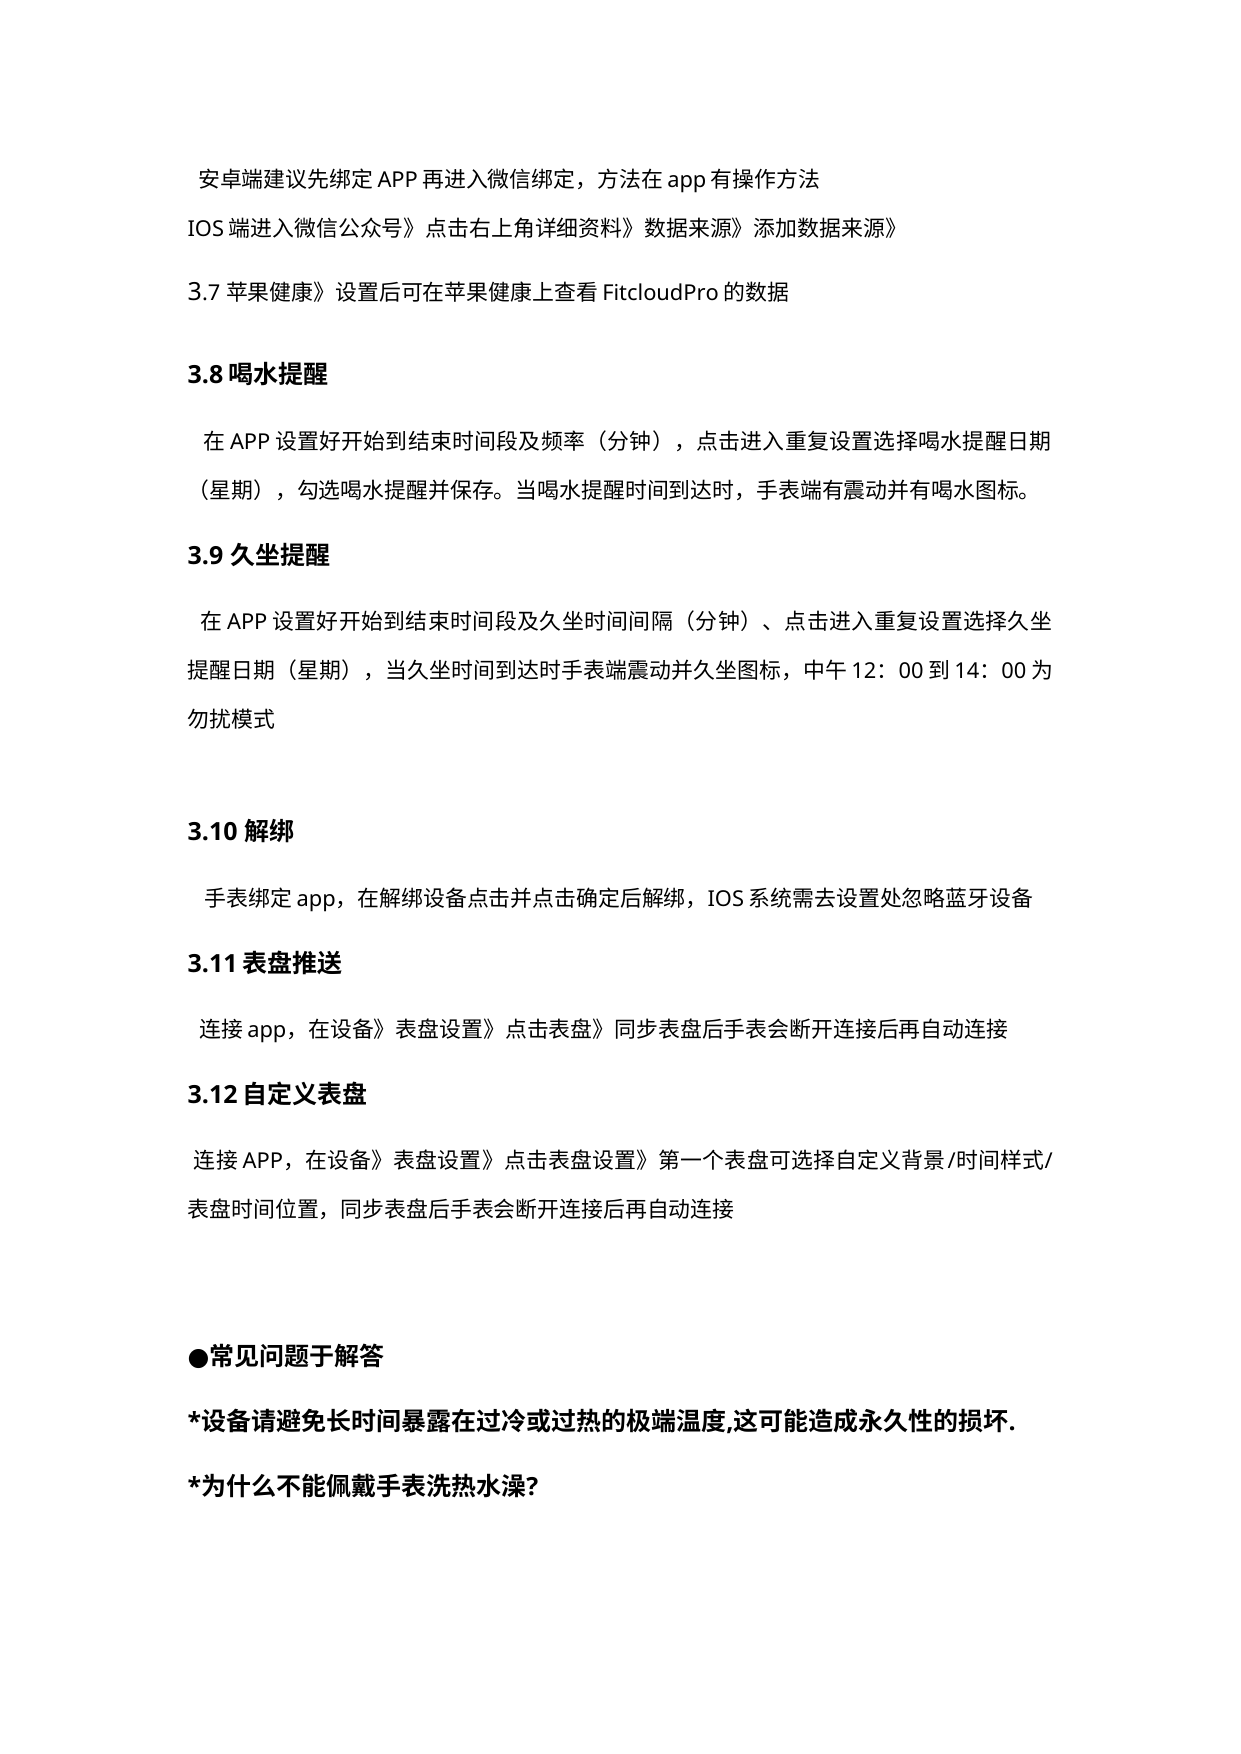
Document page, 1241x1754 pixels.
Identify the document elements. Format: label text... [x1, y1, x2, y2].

text *为什么不能佩戴手表洗热水澡? [187, 1452, 1053, 1517]
list 3.8喝水提醒 [187, 341, 1053, 406]
text 3.10 解绑 [187, 797, 1053, 862]
text 连接app，在设备》表盘设置》点击表盘》同步表盘后手表会断开连接后再自动连接 [187, 1012, 1053, 1044]
list 3.7 苹果健康》设置后可在苹果健康上查看FitcloudPro的数据 [187, 259, 1053, 324]
text *设备请避免长时间暴露在过冷或过热的极端温度,这可能造成永久性的损坏. [187, 1387, 1053, 1452]
text 安卓端建议先绑定APP再进入微信绑定，方法在app有操作方法 [187, 162, 1053, 194]
text IOS端进入微信公众号》点击右上角详细资料》数据来源》添加数据来源》 [187, 210, 1053, 243]
list 3.9 久坐提醒 [187, 521, 1053, 586]
text 在APP设置好开始到结束时间段及久坐时间间隔（分钟）、点击进入重复设置选择久坐提醒日期（星期），当久坐时间到达时手表端震动并久坐图标，中午12：00到14：00为勿扰模式 [187, 604, 1053, 734]
text ●常见问题于解答 [187, 1322, 1053, 1387]
text 3.12自定义表盘 [187, 1060, 1053, 1125]
text 连接APP，在设备》表盘设置》点击表盘设置》第一个表盘可选择自定义背景/时间样式/表盘时间位置，同步表盘后手表会断开连接后再自动连接 [187, 1143, 1053, 1224]
text 手表绑定app，在解绑设备点击并点击确定后解绑，IOS系统需去设置处忽略蓝牙设备 [187, 880, 1053, 913]
text 3.11表盘推送 [187, 929, 1053, 994]
text 在APP设置好开始到结束时间段及频率（分钟），点击进入重复设置选择喝水提醒日期（星期），勾选喝水提醒并保存。当喝水提醒时间到达时，手表端有震动并有喝水图标。 [187, 424, 1053, 505]
